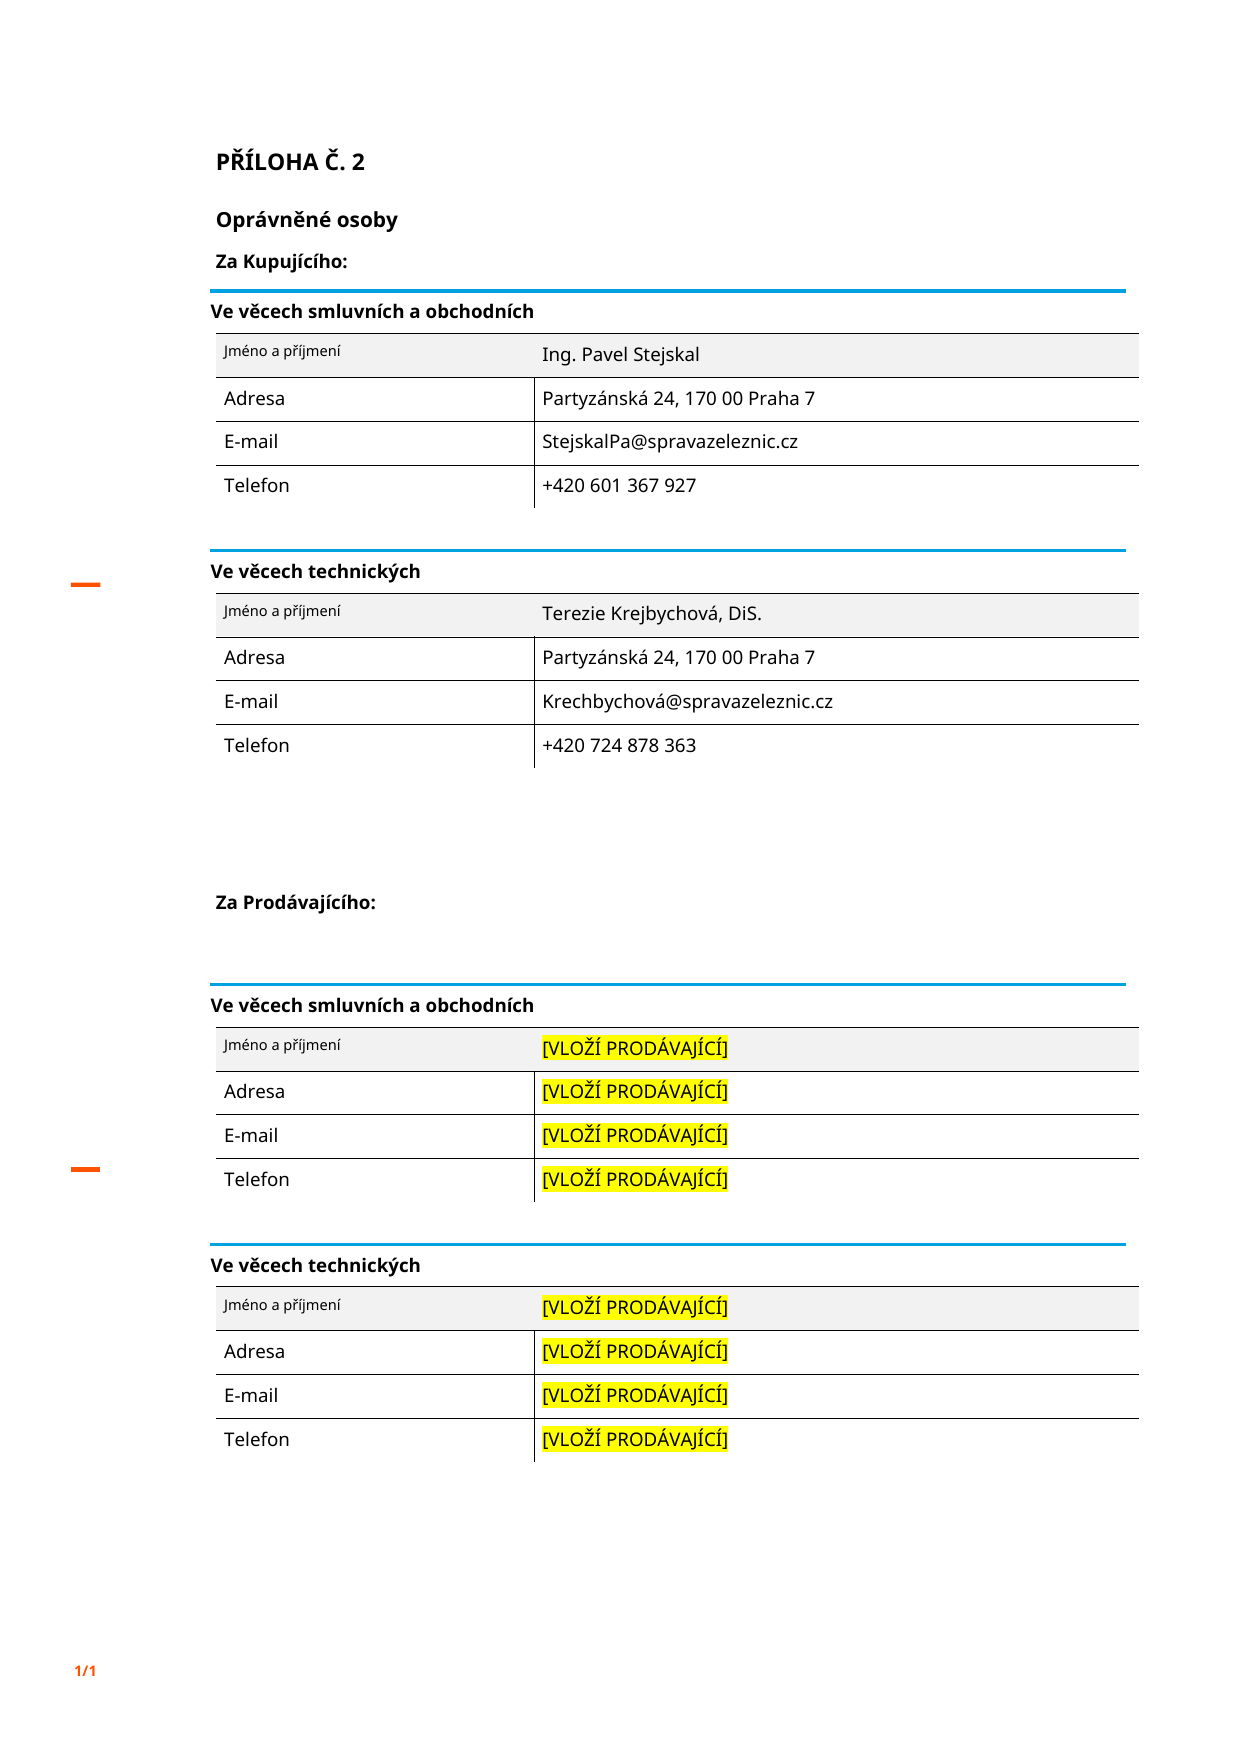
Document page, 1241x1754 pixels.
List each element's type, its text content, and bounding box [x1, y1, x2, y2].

table_cell E-mail [216, 1375, 534, 1418]
table_cell Partyzánská 24, 170 00 Praha 7 [535, 378, 1139, 421]
table_header Jméno a příjmení [216, 1287, 534, 1330]
text Za Kupujícího: [216, 249, 1122, 274]
table_cell E-mail [216, 1115, 534, 1158]
table_cell Telefon [216, 1419, 534, 1462]
table_cell [VLOŽÍ PRODÁVAJÍCÍ] [535, 1159, 1139, 1202]
table_cell Adresa [216, 378, 534, 421]
table_cell E-mail [216, 681, 534, 724]
table_cell +420 724 878 363 [535, 725, 1139, 768]
table_cell Telefon [216, 466, 534, 508]
text Ve věcech technických [210, 552, 1126, 584]
text Ve věcech technických [210, 1246, 1126, 1277]
table_cell Adresa [216, 1072, 534, 1114]
table_header Jméno a příjmení [216, 334, 534, 377]
text Ve věcech smluvních a obchodních [210, 293, 1126, 324]
table_cell [VLOŽÍ PRODÁVAJÍCÍ] [535, 1419, 1139, 1462]
table_cell [VLOŽÍ PRODÁVAJÍCÍ] [535, 1375, 1139, 1418]
table_header Jméno a příjmení [216, 1028, 534, 1071]
table_header [VLOŽÍ PRODÁVAJÍCÍ] [534, 1028, 1139, 1071]
table_cell Telefon [216, 725, 534, 768]
table_cell Partyzánská 24, 170 00 Praha 7 [535, 638, 1139, 680]
table_header [VLOŽÍ PRODÁVAJÍCÍ] [534, 1287, 1139, 1330]
table_cell [VLOŽÍ PRODÁVAJÍCÍ] [535, 1072, 1139, 1114]
text Ve věcech smluvních a obchodních [210, 986, 1126, 1018]
table_header Jméno a příjmení [216, 594, 534, 636]
table_cell [VLOŽÍ PRODÁVAJÍCÍ] [535, 1331, 1139, 1374]
table_cell Krechbychová@spravazeleznic.cz [535, 681, 1139, 724]
table_header Ing. Pavel Stejskal [534, 334, 1139, 377]
table_cell Adresa [216, 1331, 534, 1374]
text Za Prodávajícího: [216, 889, 1122, 915]
table_cell StejskalPa@spravazeleznic.cz [535, 422, 1139, 464]
text Příloha č. 2 [216, 146, 1122, 177]
table_cell [VLOŽÍ PRODÁVAJÍCÍ] [535, 1115, 1139, 1158]
table_cell +420 601 367 927 [535, 466, 1139, 508]
table_cell Adresa [216, 638, 534, 680]
text Oprávněné osoby [216, 205, 1122, 233]
table_header Terezie Krejbychová, DiS. [534, 594, 1139, 636]
table_cell Telefon [216, 1159, 534, 1202]
table_cell E-mail [216, 422, 534, 464]
